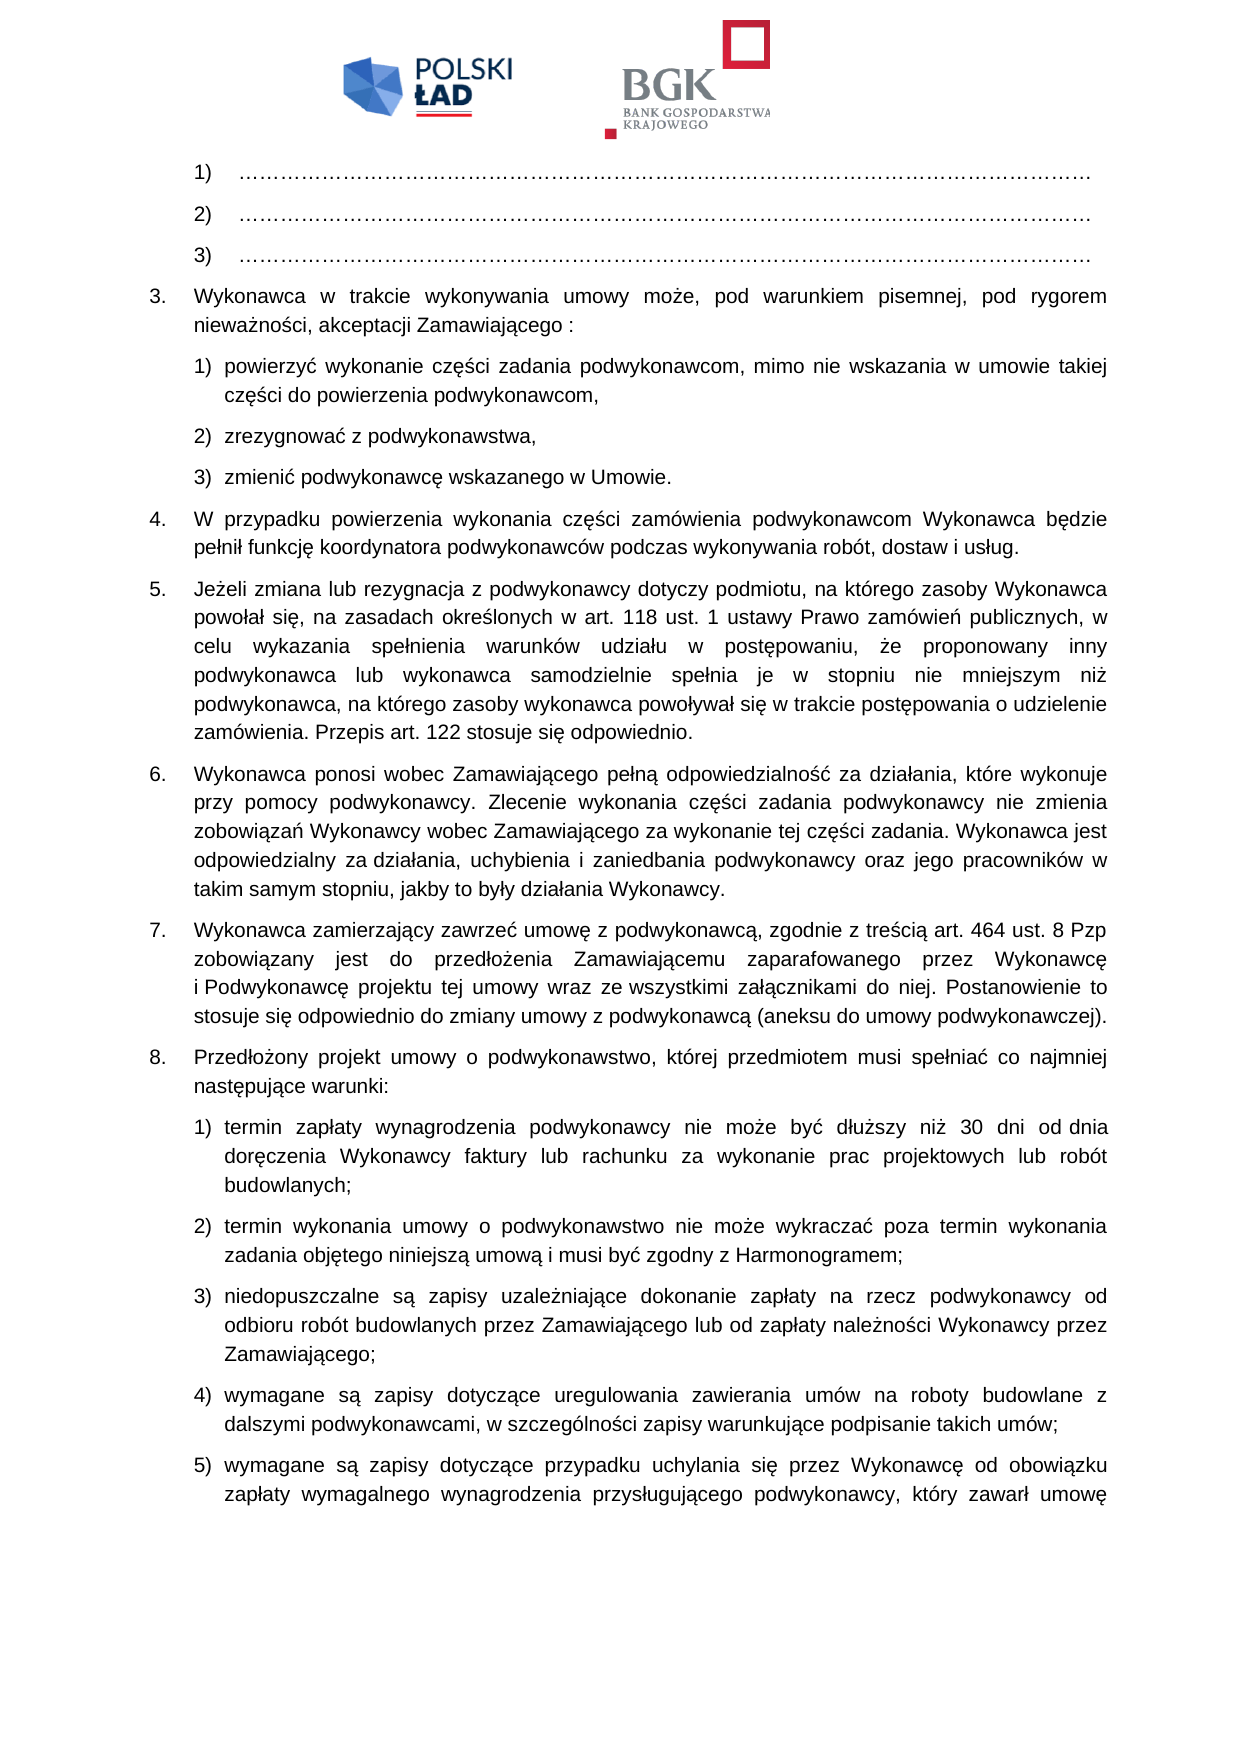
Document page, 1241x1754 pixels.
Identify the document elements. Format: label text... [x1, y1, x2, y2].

list Wykonawca w trakcie wykonywania umowy może, pod warunkiem pisemnej, pod rygorem nieważności, akceptacji Zamawiającego : [149, 284, 1108, 337]
picture [331, 28, 541, 148]
list zrezygnować z podwykonawstwa, [193, 424, 1108, 448]
list termin wykonania umowy o podwykonawstwo nie może wykraczać poza termin wykonania zadania objętego niniejszą umową i musi być zgodny z Harmonogramem; [193, 1214, 1108, 1267]
list Przedłożony projekt umowy o podwykonawstwo, której przedmiotem musi spełniać co najmniej następujące warunki: [149, 1045, 1108, 1098]
list …………………………………………………………………………………………………………… [193, 160, 1108, 184]
list wymagane są zapisy dotyczące uregulowania zawierania umów na roboty budowlane z dalszymi podwykonawcami, w szczególności zapisy warunkujące podpisanie takich umów; [193, 1383, 1108, 1435]
picture [604, 20, 770, 139]
list Wykonawca ponosi wobec Zamawiającego pełną odpowiedzialność za działania, które wykonuje przy pomocy podwykonawcy. Zlecenie wykonania części zadania podwykonawcy nie zmienia zobowiązań Wykonawcy wobec Zamawiającego za wykonanie tej części zadania. Wykonawca jest odpowiedzialny za działania, uchybienia i zaniedbania podwykonawcy oraz jego pracowników w takim samym stopniu, jakby to były działania Wykonawcy. [149, 761, 1108, 900]
list powierzyć wykonanie części zadania podwykonawcom, mimo nie wskazania w umowie takiej części do powierzenia podwykonawcom, [193, 354, 1108, 407]
list niedopuszczalne są zapisy uzależniające dokonanie zapłaty na rzecz podwykonawcy od odbioru robót budowlanych przez Zamawiającego lub od zapłaty należności Wykonawcy przez Zamawiającego; [193, 1284, 1108, 1365]
list zmienić podwykonawcę wskazanego w Umowie. [193, 465, 1108, 489]
list Jeżeli zmiana lub rezygnacja z podwykonawcy dotyczy podmiotu, na którego zasoby Wykonawca powołał się, na zasadach określonych w art. 118 ust. 1 ustawy Prawo zamówień publicznych, w celu wykazania spełnienia warunków udziału w postępowaniu, że proponowany inny podwykonawca lub wykonawca samodzielnie spełnia je w stopniu nie mniejszym niż podwykonawca, na którego zasoby wykonawca powoływał się w trakcie postępowania o udzielenie zamówienia. Przepis art. 122 stosuje się odpowiednio. [149, 576, 1108, 744]
list termin zapłaty wynagrodzenia podwykonawcy nie może być dłuższy niż 30 dni od dnia doręczenia Wykonawcy faktury lub rachunku za wykonanie prac projektowych lub robót budowlanych; [193, 1115, 1108, 1197]
list …………………………………………………………………………………………………………… [193, 243, 1108, 267]
list W przypadku powierzenia wykonania części zamówienia podwykonawcom Wykonawca będzie pełnił funkcję koordynatora podwykonawców podczas wykonywania robót, dostaw i usług. [149, 506, 1108, 559]
list …………………………………………………………………………………………………………… [193, 201, 1108, 225]
list Wykonawca zamierzający zawrzeć umowę z podwykonawcą, zgodnie z treścią art. 464 ust. 8 Pzp zobowiązany jest do przedłożenia Zamawiającemu zaparafowanego przez Wykonawcę i Podwykonawcę projektu tej umowy wraz ze wszystkimi załącznikami do niej. Postanowienie to stosuje się odpowiednio do zmiany umowy z podwykonawcą (aneksu do umowy podwykonawczej). [149, 918, 1108, 1028]
